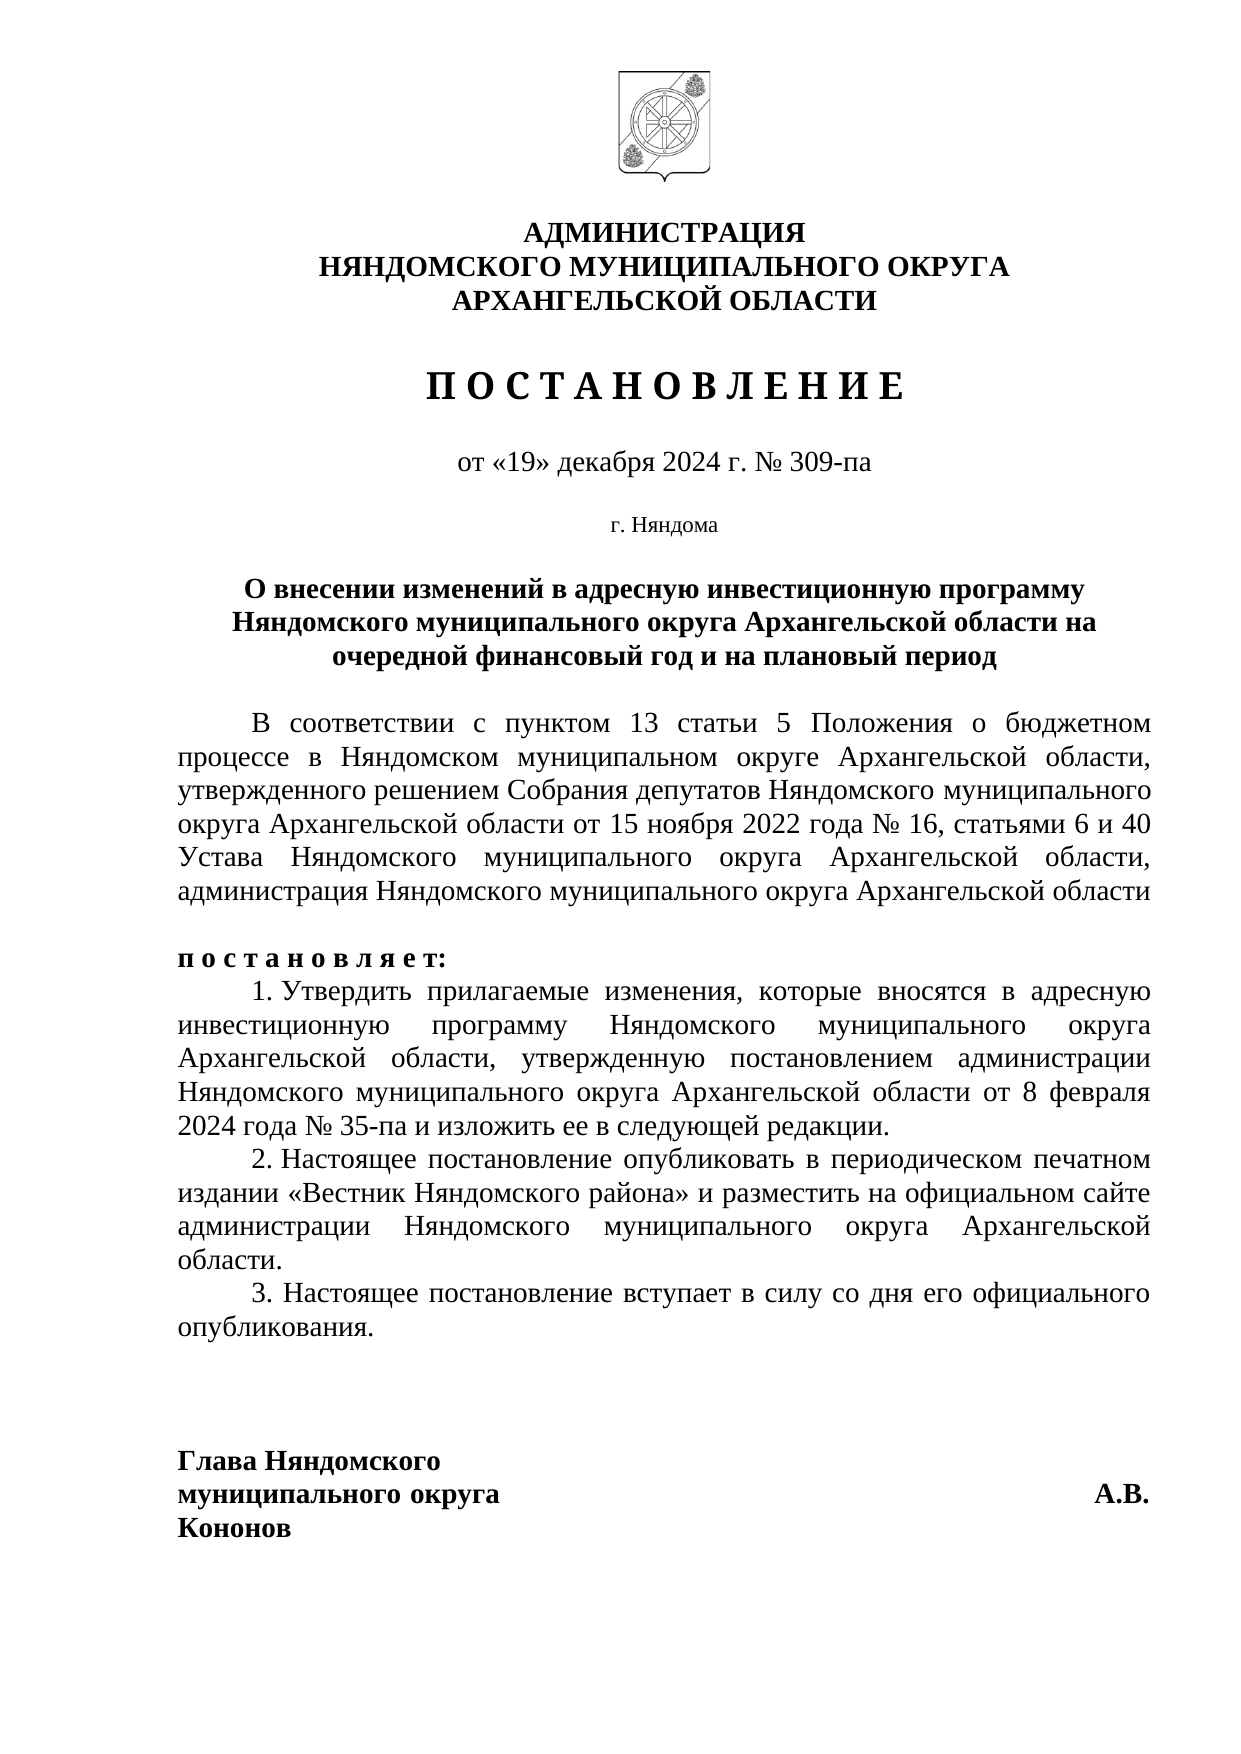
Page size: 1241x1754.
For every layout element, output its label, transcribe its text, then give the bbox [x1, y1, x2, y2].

text муниципального округа А.В. Кононов [177, 1477, 1152, 1544]
text 3. Настоящее постановление вступает в силу со дня его официального опубликования. [177, 1275, 1152, 1342]
list Утвердить прилагаемые изменения, которые вносятся в адресную инвестиционную программу Няндомского муниципального округа Архангельской области, утвержденную постановлением администрации Няндомского муниципального округа Архангельской области от 8 февраля 2024 года № 35-па и изложить ее в следующей редакции. [177, 973, 1152, 1141]
text В соответствии с пунктом 13 статьи 5 Положения о бюджетном процессе в Няндомском муниципальном округе Архангельской области, утвержденного решением Собрания депутатов Няндомского муниципального округа Архангельской области от 15 ноября 2022 года № 16, статьями 6 и 40 Устава Няндомского муниципального округа Архангельской области, администрация Няндомского муниципального округа Архангельской области п о с т а н о в л я е т: [177, 705, 1152, 973]
text О внесении изменений в адресную инвестиционную программу Няндомского муниципального округа Архангельской области на очередной финансовый год и на плановый период [177, 118, 1152, 672]
text Глава Няндомского [177, 1443, 1152, 1477]
picture [618, 71, 711, 182]
list Настоящее постановление опубликовать в периодическом печатном издании «Вестник Няндомского района» и разместить на официальном сайте администрации Няндомского муниципального округа Архангельской области. [177, 1141, 1152, 1275]
